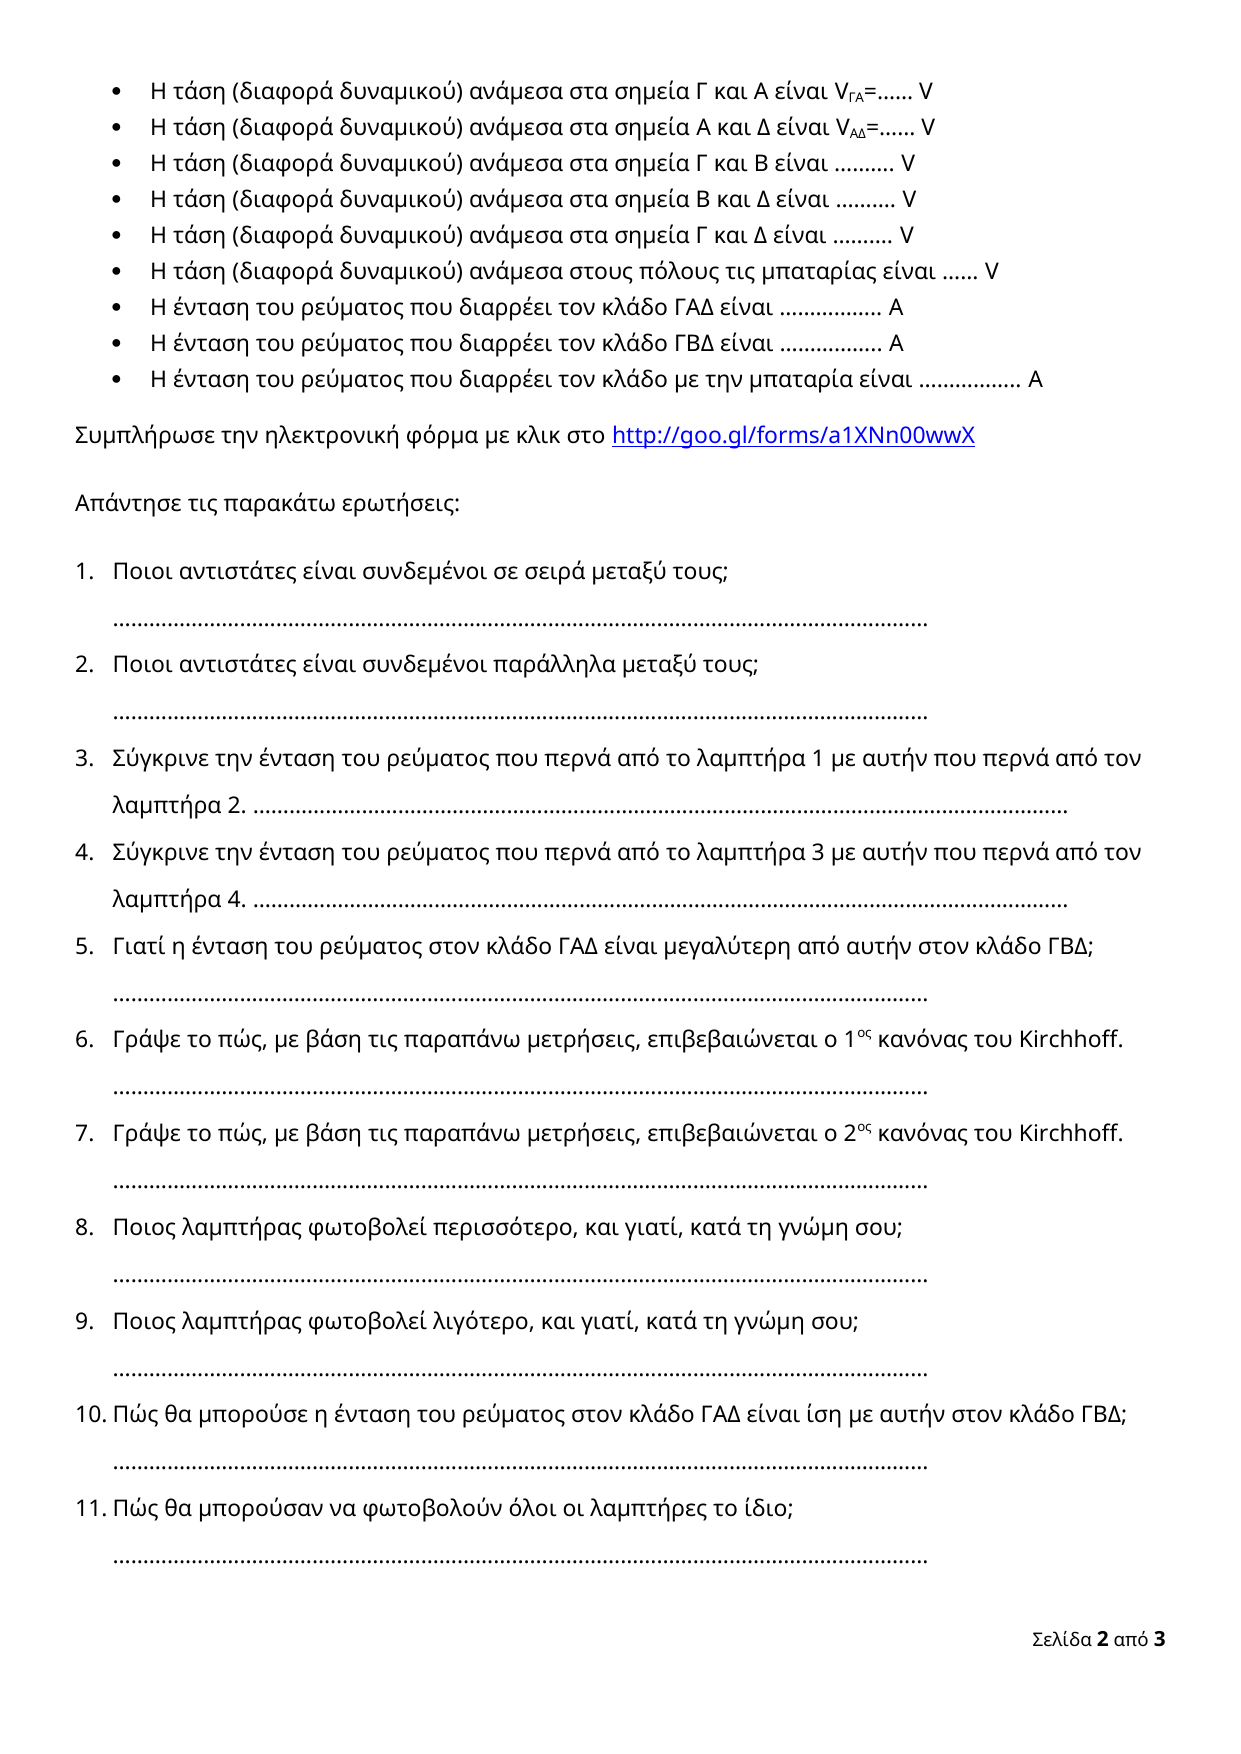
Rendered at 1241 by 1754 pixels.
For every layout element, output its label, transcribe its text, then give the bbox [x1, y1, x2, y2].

list Η τάση (διαφορά δυναμικού) ανάμεσα στα σημεία Γ και Β είναι ………. V [112, 147, 1165, 178]
list Ποιος λαμπτήρας φωτοβολεί λιγότερο, και γιατί, κατά τη γνώμη σου; ……………………………………………………………………………………………………………………… [75, 1305, 1165, 1383]
list Η τάση (διαφορά δυναμικού) ανάμεσα στα σημεία A και Δ είναι VΑΔ=…… V [112, 111, 1165, 142]
text Απάντησε τις παρακάτω ερωτήσεις: [75, 487, 1165, 518]
list Πώς θα μπορούσαν να φωτοβολούν όλοι οι λαμπτήρες το ίδιο; ……………………………………………………………………………………………………………………… [75, 1492, 1165, 1570]
list Η τάση (διαφορά δυναμικού) ανάμεσα στα σημεία Γ και Δ είναι ………. V [112, 219, 1165, 250]
list Ποιοι αντιστάτες είναι συνδεμένοι σε σειρά μεταξύ τους; ……………………………………………………………………………………………………………………… [75, 555, 1165, 633]
list Η τάση (διαφορά δυναμικού) ανάμεσα στους πόλους τις μπαταρίας είναι …… V [112, 255, 1165, 286]
list Σύγκρινε την ένταση του ρεύματος που περνά από το λαμπτήρα 1 με αυτήν που περνά από τον λαμπτήρα 2. ……………………………………………………………………………………………………………………… [75, 742, 1165, 820]
list Σύγκρινε την ένταση του ρεύματος που περνά από το λαμπτήρα 3 με αυτήν που περνά από τον λαμπτήρα 4. ……………………………………………………………………………………………………………………… [75, 836, 1165, 914]
list Η ένταση του ρεύματος που διαρρέει τον κλάδο ΓΑΔ είναι …………….. A [112, 291, 1165, 322]
text Συμπλήρωσε την ηλεκτρονική φόρμα με κλικ στο http://goo.gl/forms/a1XNn00wwX [75, 419, 1165, 451]
list Γράψε το πώς, με βάση τις παραπάνω μετρήσεις, επιβεβαιώνεται ο 2ος κανόνας του Kirchhoff. ……………………………………………………………………………………………………………………… [75, 1117, 1165, 1195]
list Η τάση (διαφορά δυναμικού) ανάμεσα στα σημεία Γ και Α είναι VΓΑ=…… V [112, 75, 1165, 106]
list Η τάση (διαφορά δυναμικού) ανάμεσα στα σημεία Β και Δ είναι ………. V [112, 183, 1165, 214]
list Πώς θα μπορούσε η ένταση του ρεύματος στον κλάδο ΓΑΔ είναι ίση με αυτήν στον κλάδο ΓΒΔ; ……………………………………………………………………………………………………………………… [75, 1398, 1165, 1477]
list Γιατί η ένταση του ρεύματος στον κλάδο ΓΑΔ είναι μεγαλύτερη από αυτήν στον κλάδο ΓΒΔ; ……………………………………………………………………………………………………………………… [75, 930, 1165, 1008]
list Η ένταση του ρεύματος που διαρρέει τον κλάδο με την μπαταρία είναι …………….. A [112, 362, 1165, 394]
list Ποιος λαμπτήρας φωτοβολεί περισσότερο, και γιατί, κατά τη γνώμη σου; ……………………………………………………………………………………………………………………… [75, 1211, 1165, 1289]
list Ποιοι αντιστάτες είναι συνδεμένοι παράλληλα μεταξύ τους; ……………………………………………………………………………………………………………………… [75, 648, 1165, 727]
list Γράψε το πώς, με βάση τις παραπάνω μετρήσεις, επιβεβαιώνεται ο 1ος κανόνας του Kirchhoff. ……………………………………………………………………………………………………………………… [75, 1023, 1165, 1102]
list Η ένταση του ρεύματος που διαρρέει τον κλάδο ΓΒΔ είναι …………….. A [112, 327, 1165, 358]
